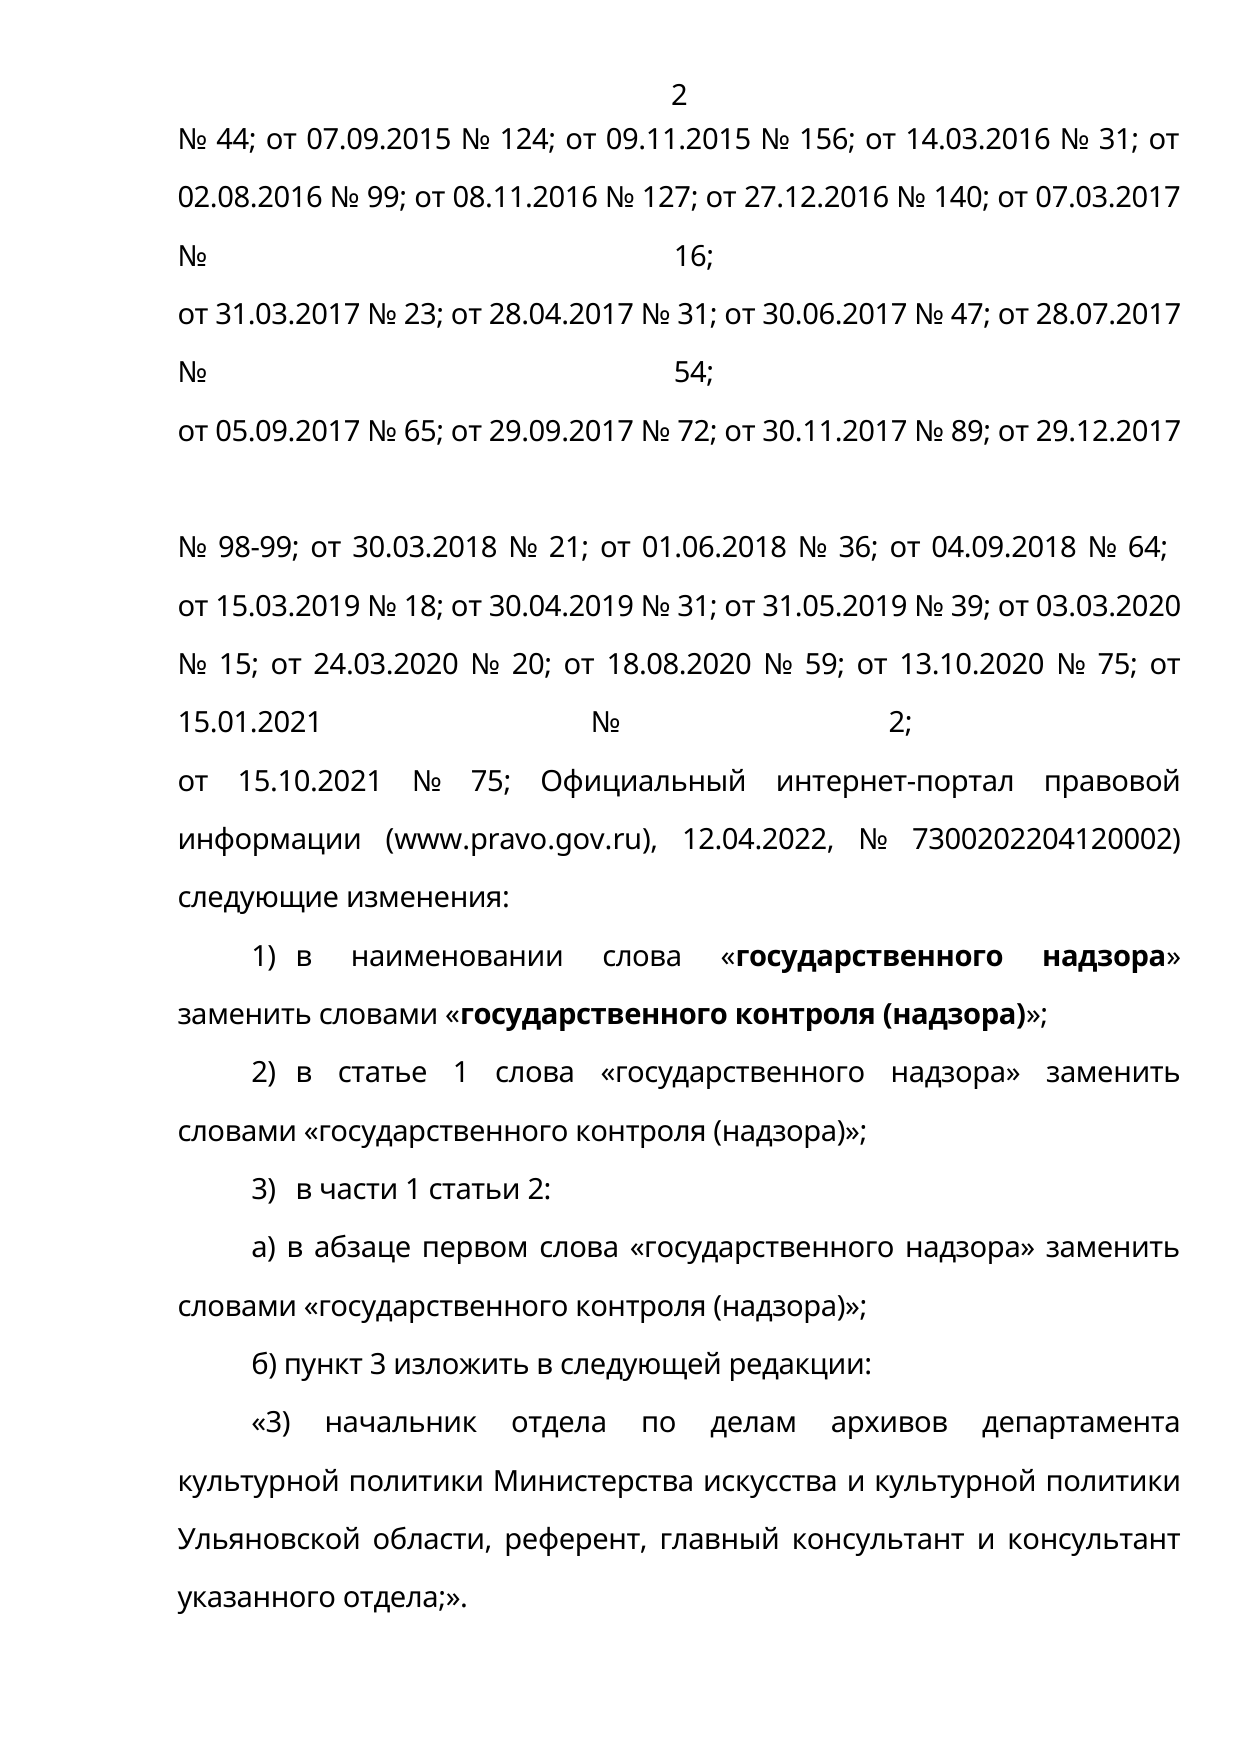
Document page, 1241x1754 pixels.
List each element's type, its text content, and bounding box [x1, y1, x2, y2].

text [177, 118, 1181, 916]
text а) в абзаце первом слова «государственного надзора» заменить словами «государственного контроля (надзора)»; [177, 1226, 1181, 1324]
list в статье 1 слова «государственного надзора» заменить словами «государственного контроля (надзора)»; [177, 1051, 1181, 1149]
text б) пункт 3 изложить в следующей редакции: [177, 1343, 1181, 1383]
list в наименовании слова «государственного надзора» заменить словами «государственного контроля (надзора)»; [177, 935, 1181, 1033]
list в части 1 статьи 2: [177, 1168, 1181, 1208]
text «3) начальник отдела по делам архивов департамента культурной политики Министерства искусства и культурной политики Ульяновской области, референт, главный консультант и консультант указанного отдела;». [177, 1401, 1181, 1616]
